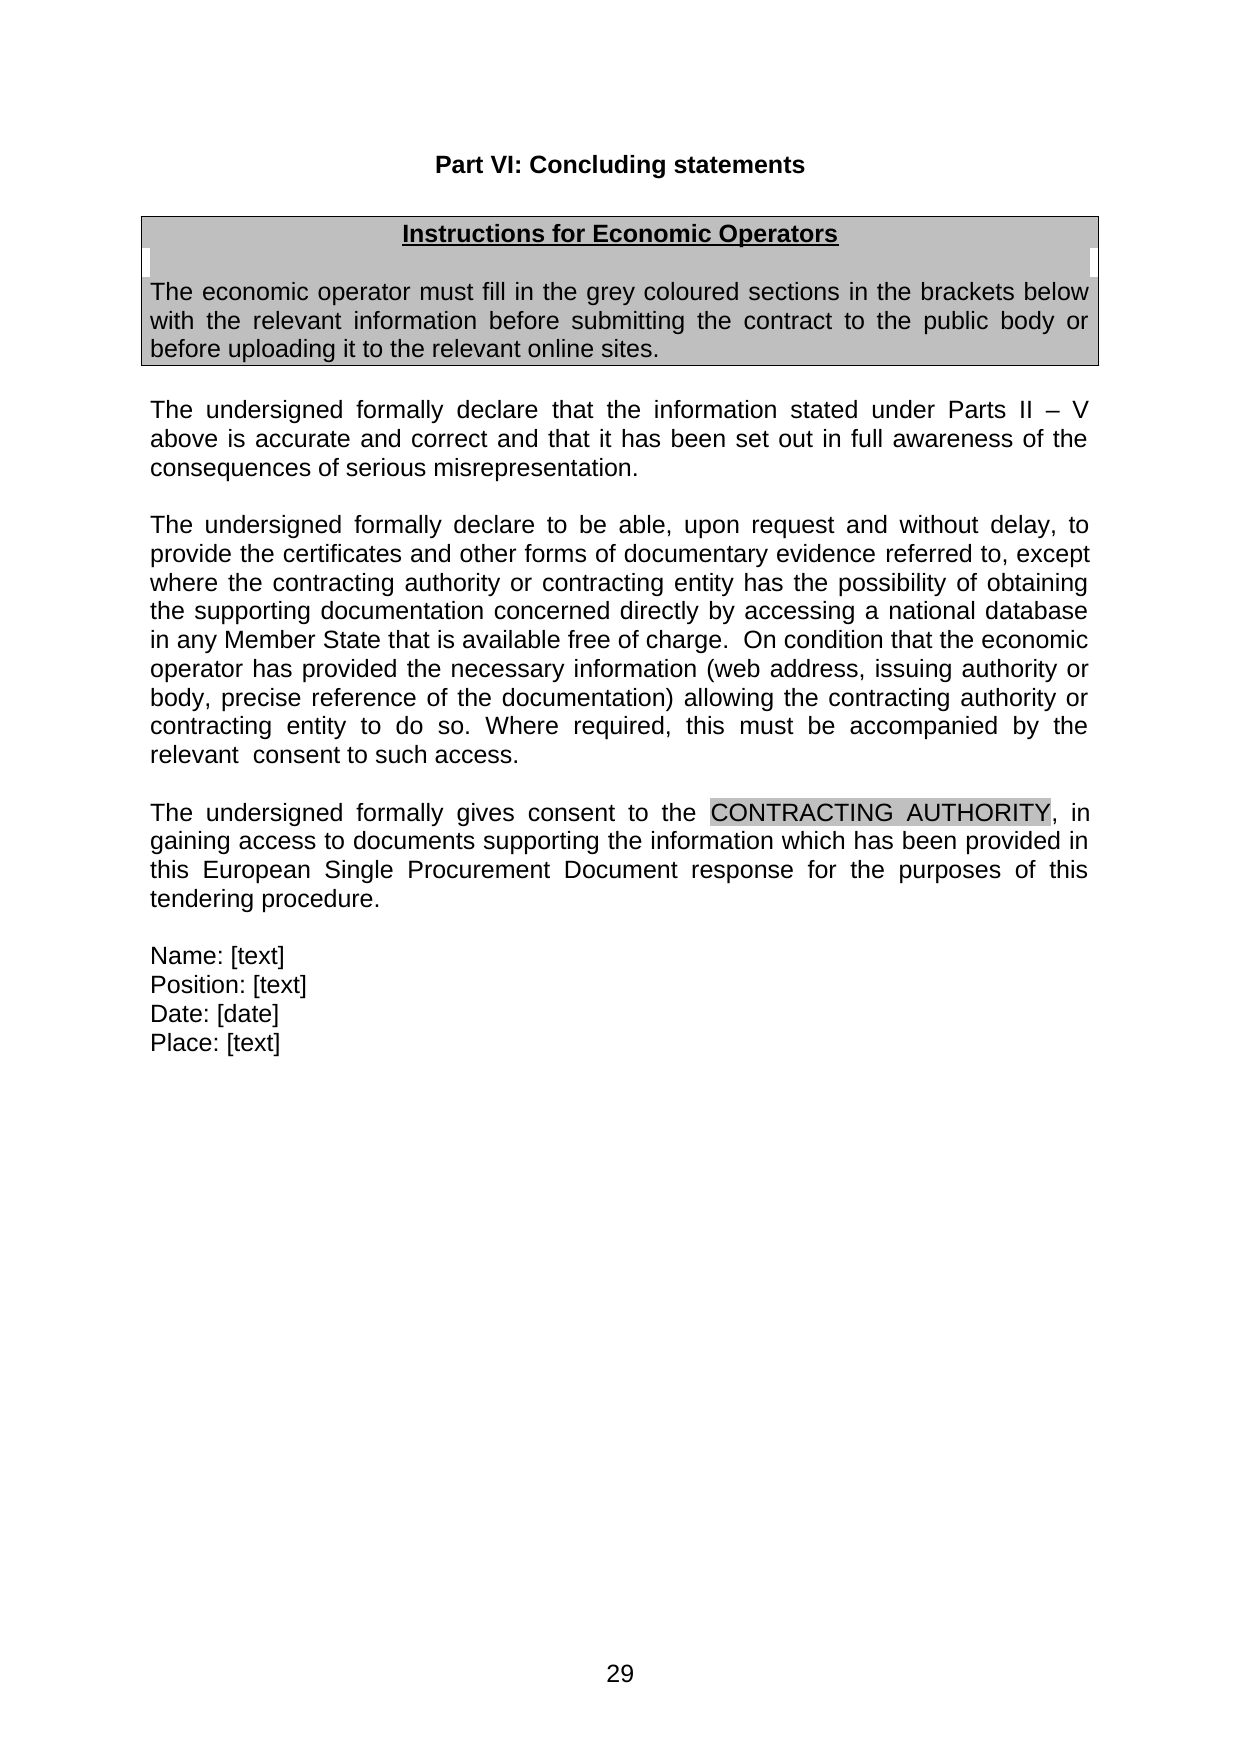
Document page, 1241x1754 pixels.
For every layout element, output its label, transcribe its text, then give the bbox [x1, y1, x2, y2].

text The undersigned formally declare that the information stated under Parts II – V above is accurate and correct and that it has been set out in full awareness of the consequences of serious misrepresentation. [150, 395, 1090, 481]
title Part VI: Concluding statements [150, 150, 1090, 179]
text Position: [text] [150, 970, 1090, 999]
text Instructions for Economic Operators [142, 217, 1098, 248]
text Date: [date] [150, 999, 1090, 1027]
text The undersigned formally declare to be able, upon request and without delay, to provide the certificates and other forms of documentary evidence referred to, except where the contracting authority or contracting entity has the possibility of obtaining the supporting documentation concerned directly by accessing a national database in any Member State that is available free of charge. On condition that the economic operator has provided the necessary information (web address, issuing authority or body, precise reference of the documentation) allowing the contracting authority or contracting entity to do so. Where required, this must be accompanied by the relevant consent to such access. [150, 510, 1090, 769]
text Place: [text] [150, 1027, 1090, 1056]
text The undersigned formally gives consent to the CONTRACTING AUTHORITY, in gaining access to documents supporting the information which has been provided in this European Single Procurement Document response for the purposes of this tendering procedure. [150, 797, 1090, 912]
text The economic operator must fill in the grey coloured sections in the brackets below with the relevant information before submitting the contract to the public body or before uploading it to the relevant online sites. [142, 274, 1098, 365]
text Name: [text] [150, 941, 1090, 970]
